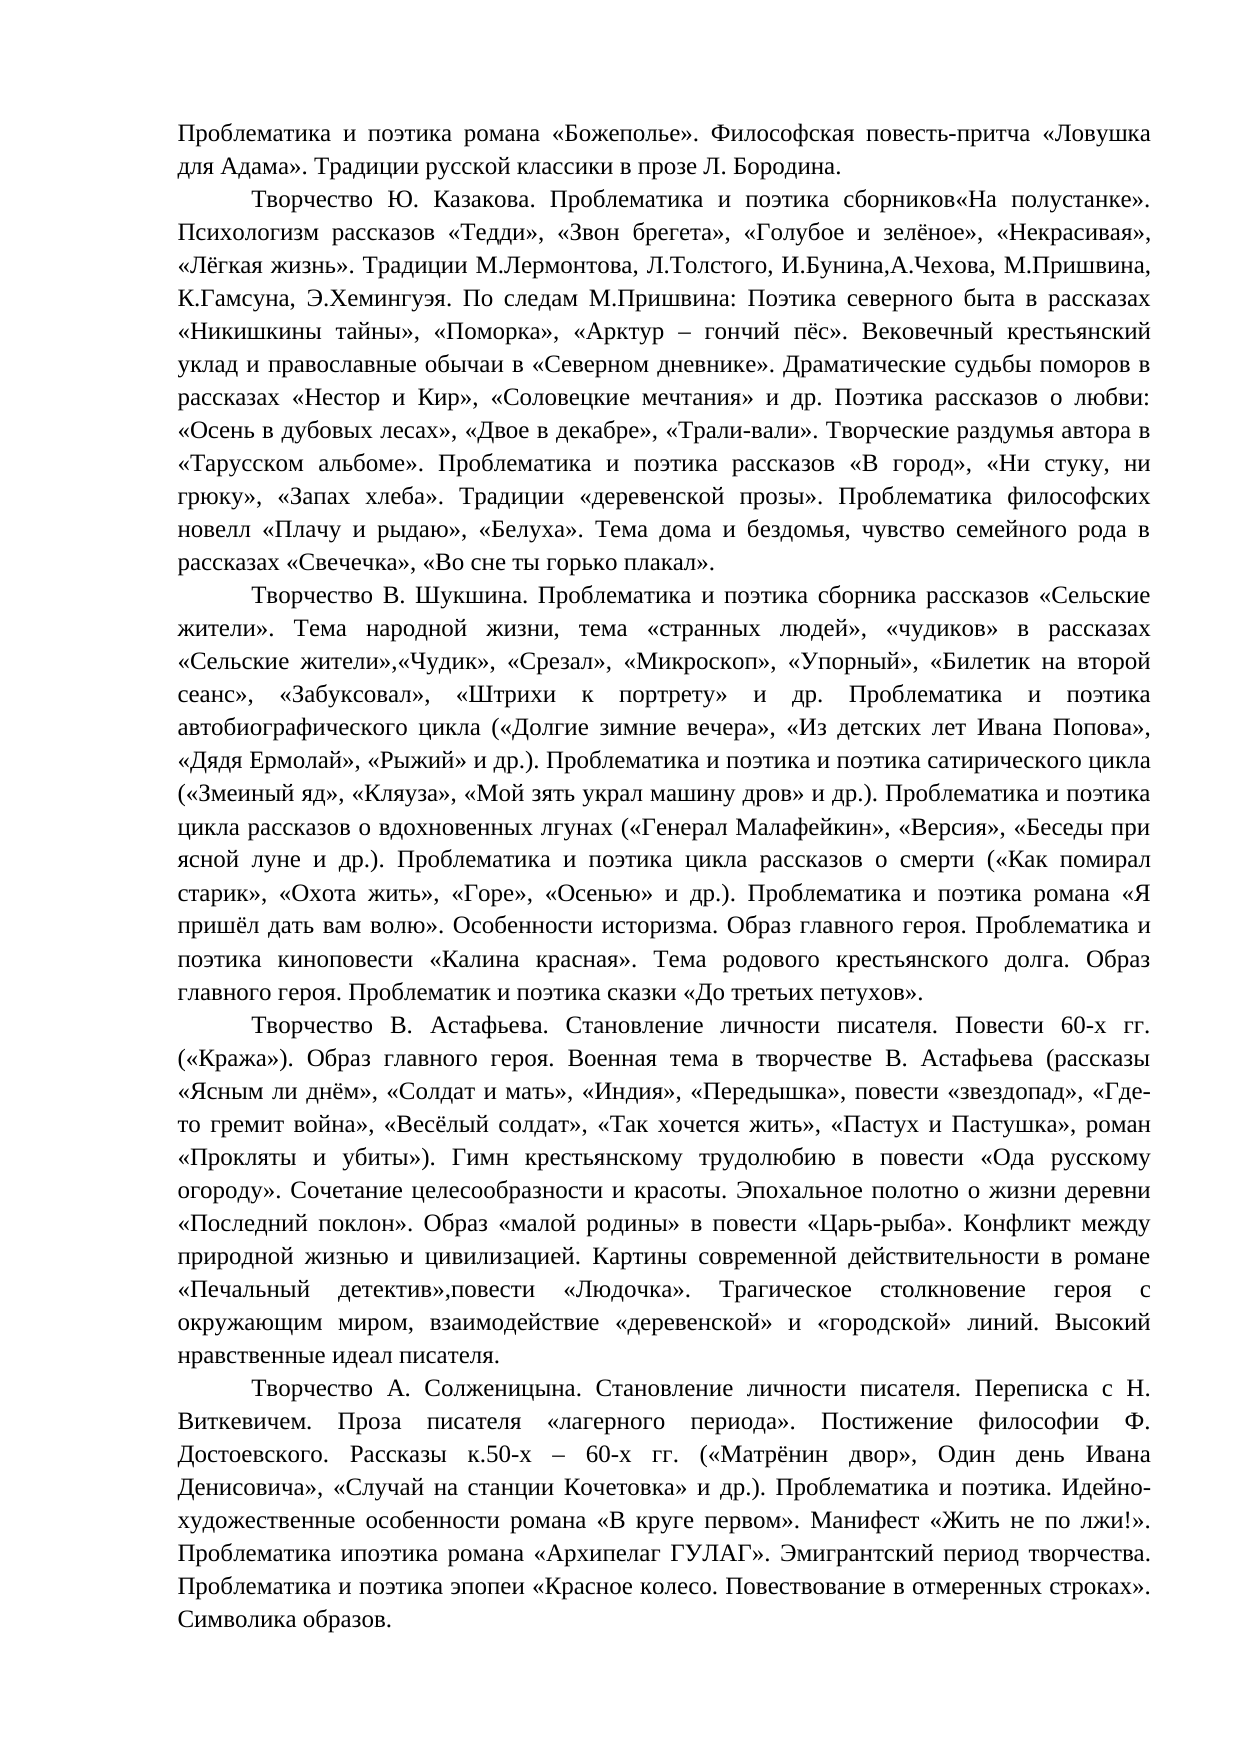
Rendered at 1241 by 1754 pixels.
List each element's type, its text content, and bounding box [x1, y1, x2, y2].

text Творчество В. Астафьева. Становление личности писателя. Повести 60-х гг. («Кража»). Образ главного героя. Военная тема в творчестве В. Астафьева (рассказы «Ясным ли днём», «Солдат и мать», «Индия», «Передышка», повести «звездопад», «Где-то гремит война», «Весёлый солдат», «Так хочется жить», «Пастух и Пастушка», роман «Прокляты и убиты»). Гимн крестьянскому трудолюбию в повести «Ода русскому огороду». Сочетание целесообразности и красоты. Эпохальное полотно о жизни деревни «Последний поклон». Образ «малой родины» в повести «Царь-рыба». Конфликт между природной жизнью и цивилизацией. Картины современной действительности в романе «Печальный детектив»,повести «Людочка». Трагическое столкновение героя с окружающим миром, взаимодействие «деревенской» и «городской» линий. Высокий нравственные идеал писателя. [177, 1010, 1152, 1369]
text Творчество А. Солженицына. Становление личности писателя. Переписка с Н. Виткевичем. Проза писателя «лагерного периода». Постижение философии Ф. Достоевского. Рассказы к.50-х – 60-х гг. («Матрёнин двор», Один день Ивана Денисовича», «Случай на станции Кочетовка» и др.). Проблематика и поэтика. Идейно-художественные особенности романа «В круге первом». Манифест «Жить не по лжи!». Проблематика ипоэтика романа «Архипелаг ГУЛАГ». Эмигрантский период творчества. Проблематика и поэтика эпопеи «Красное колесо. Повествование в отмеренных строках». Символика образов. [177, 1373, 1152, 1633]
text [177, 118, 1152, 180]
text Творчество В. Шукшина. Проблематика и поэтика сборника рассказов «Сельские жители». Тема народной жизни, тема «странных людей», «чудиков» в рассказах «Сельские жители»,«Чудик», «Срезал», «Микроскоп», «Упорный», «Билетик на второй сеанс», «Забуксовал», «Штрихи к портрету» и др. Проблематика и поэтика автобиографического цикла («Долгие зимние вечера», «Из детских лет Ивана Попова», «Дядя Ермолай», «Рыжий» и др.). Проблематика и поэтика и поэтика сатирического цикла («Змеиный яд», «Кляуза», «Мой зять украл машину дров» и др.). Проблематика и поэтика цикла рассказов о вдохновенных лгунах («Генерал Малафейкин», «Версия», «Беседы при ясной луне и др.). Проблематика и поэтика цикла рассказов о смерти («Как помирал старик», «Охота жить», «Горе», «Осенью» и др.). Проблематика и поэтика романа «Я пришёл дать вам волю». Особенности историзма. Образ главного героя. Проблематика и поэтика киноповести «Калина красная». Тема родового крестьянского долга. Образ главного героя. Проблематик и поэтика сказки «До третьих петухов». [177, 580, 1152, 1005]
text Творчество Ю. Казакова. Проблематика и поэтика сборников«На полустанке». Психологизм рассказов «Тедди», «Звон брегета», «Голубое и зелёное», «Некрасивая», «Лёгкая жизнь». Традиции М.Лермонтова, Л.Толстого, И.Бунина,А.Чехова, М.Пришвина, К.Гамсуна, Э.Хемингуэя. По следам М.Пришвина: Поэтика северного быта в рассказах «Никишкины тайны», «Поморка», «Арктур – гончий пёс». Вековечный крестьянский уклад и православные обычаи в «Северном дневнике». Драматические судьбы поморов в рассказах «Нестор и Кир», «Соловецкие мечтания» и др. Поэтика рассказов о любви: «Осень в дубовых лесах», «Двое в декабре», «Трали-вали». Творческие раздумья автора в «Тарусском альбоме». Проблематика и поэтика рассказов «В город», «Ни стуку, ни грюку», «Запах хлеба». Традиции «деревенской прозы». Проблематика философских новелл «Плачу и рыдаю», «Белуха». Тема дома и бездомья, чувство семейного рода в рассказах «Свечечка», «Во сне ты горько плакал». [177, 184, 1152, 576]
